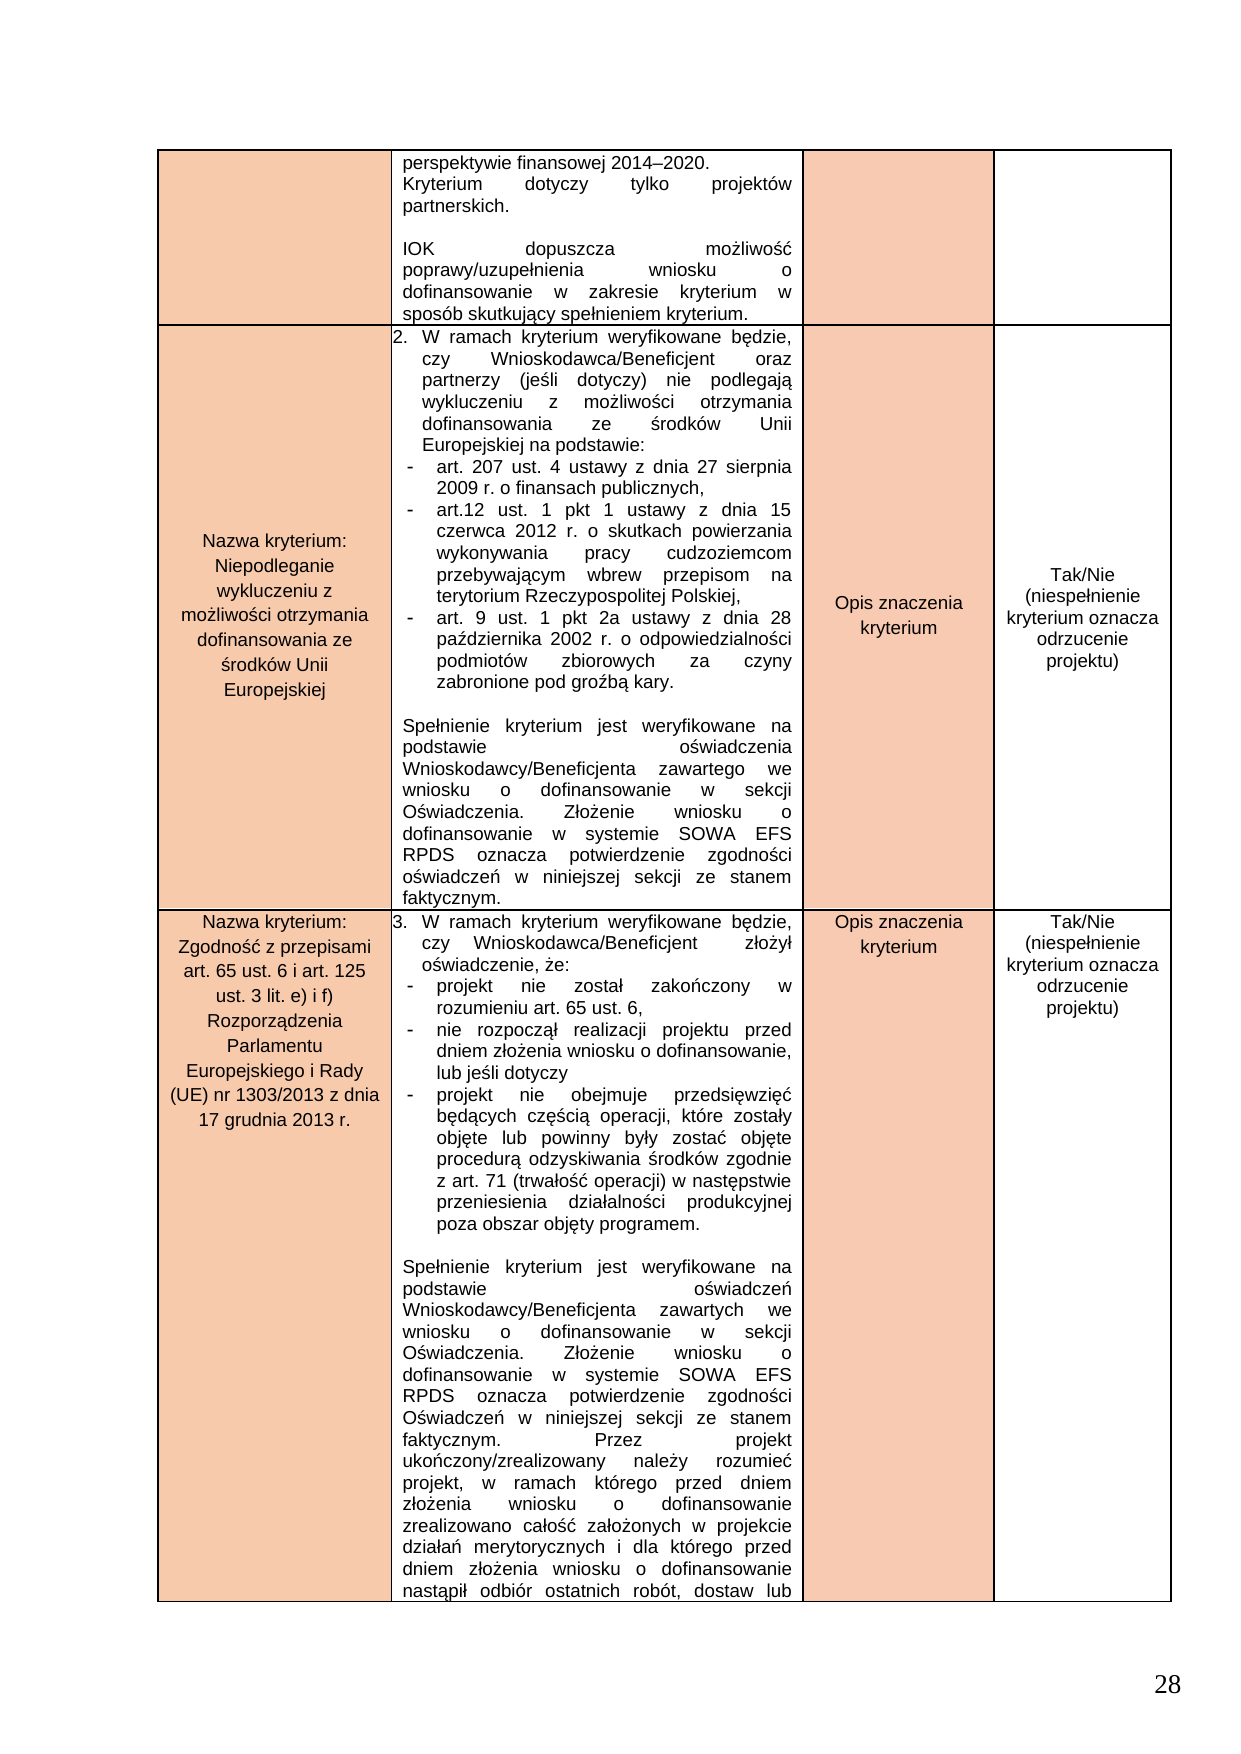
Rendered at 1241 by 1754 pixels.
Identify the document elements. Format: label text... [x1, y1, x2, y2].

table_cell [804, 911, 993, 1601]
table_cell W ramach kryterium weryfikowane będzie, czy Wnioskodawca/Beneficjent oraz partnerzy (jeśli dotyczy) nie podlegają wykluczeniu z możliwości otrzymania dofinansowania ze środków Unii Europejskiej na podstawie: art. 207 ust. 4 ustawy z dnia 27 sierpnia 2009 r. o finansach publicznych, art.12 ust. 1 pkt 1 ustawy z dnia 15 czerwca 2012 r. o skutkach powierzania wykonywania pracy cudzoziemcom przebywającym wbrew przepisom na terytorium Rzeczypospolitej Polskiej, art. 9 ust. 1 pkt 2a ustawy z dnia 28 października 2002 r. o odpowiedzialności podmiotów zbiorowych za czyny zabronione pod groźbą kary. Spełnienie kryterium jest weryfikowane na podstawie oświadczenia Wnioskodawcy/Beneficjenta zawartego we wniosku o dofinansowanie w sekcji Oświadczenia. Złożenie wniosku o dofinansowanie w systemie SOWA EFS RPDS oznacza potwierdzenie zgodności oświadczeń w niniejszej sekcji ze stanem faktycznym. [392, 326, 802, 908]
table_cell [159, 911, 391, 1601]
table_cell Opis znaczenia kryterium [804, 326, 993, 908]
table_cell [159, 151, 391, 324]
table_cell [995, 151, 1170, 324]
table_cell Nazwa kryterium: Niepodleganie wykluczeniu z możliwości otrzymania dofinansowania ze środków Unii Europejskiej [159, 326, 391, 908]
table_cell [392, 151, 802, 324]
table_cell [804, 151, 993, 324]
table_cell Tak/Nie (niespełnienie kryterium oznacza odrzucenie projektu) [995, 326, 1170, 908]
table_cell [995, 911, 1170, 1601]
